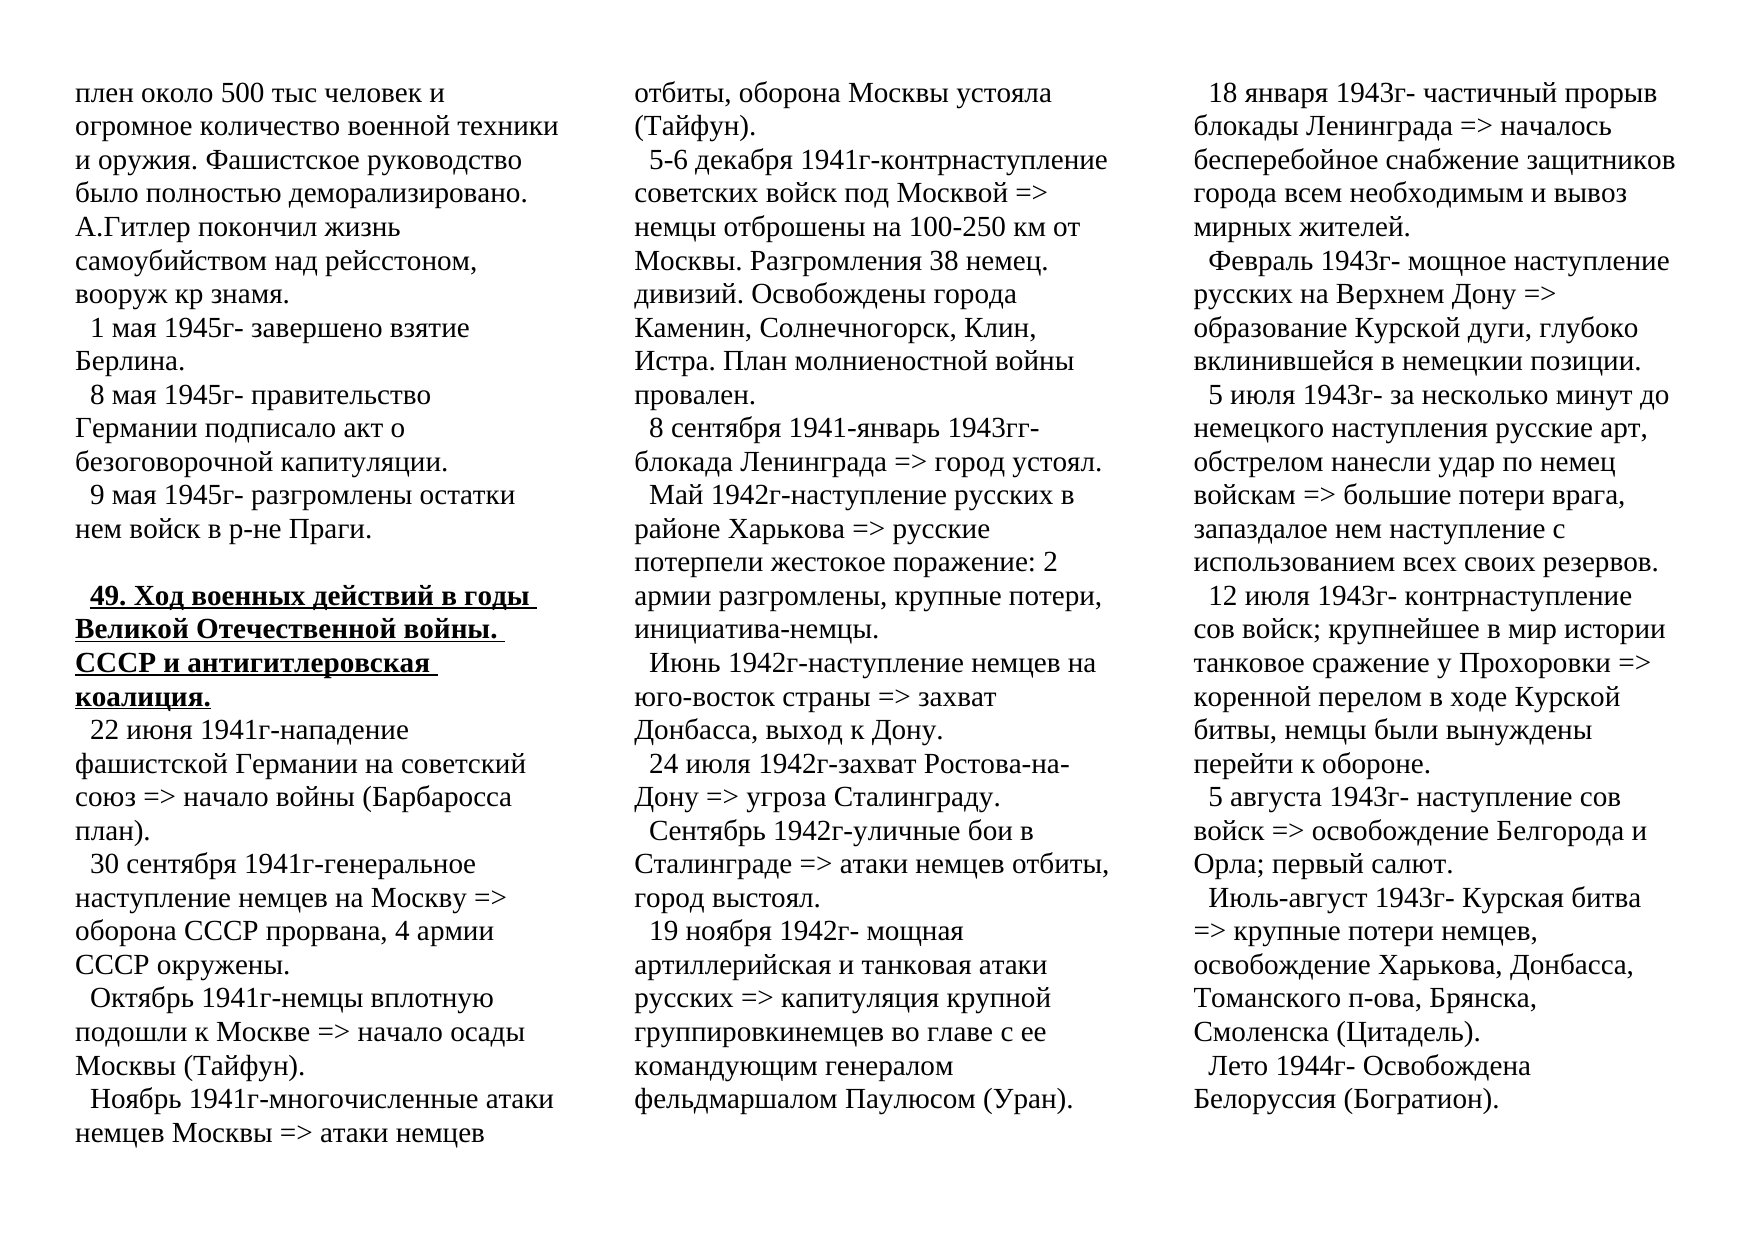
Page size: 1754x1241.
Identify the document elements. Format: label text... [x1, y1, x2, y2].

text 49. Ход военных действий в годы Великой Отечественной войны. СССР и антигитлеровская коалиция. [75, 578, 560, 712]
text 1 мая 1945г- завершено взятие Берлина. [75, 310, 560, 377]
text 12 июля 1943г- контрнаступление сов войск; крупнейшее в мир истории танковое сражение у Прохоровки => коренной перелом в ходе Курской битвы, немцы были вынуждены перейти к обороне. [1193, 578, 1679, 779]
text 19 ноября 1942г- мощная артиллерийская и танковая атаки русских => капитуляция крупной группировкинемцев во главе с ее командующим генералом фельдмаршалом Паулюсом (Уран). [634, 913, 1119, 1115]
text 18 января 1943г- частичный прорыв блокады Ленинграда => началось бесперебойное снабжение защитников города всем необходимым и вывоз мирных жителей. [1193, 75, 1679, 243]
text Февраль 1943г- мощное наступление русских на Верхнем Дону => образование Курской дуги, глубоко вклинившейся в немецкии позиции. [1193, 243, 1679, 377]
text Октябрь 1941г-немцы вплотную подошли к Москве => начало осады Москвы (Тайфун). [75, 981, 560, 1081]
text 24 июля 1942г-захват Ростова-на-Дону => угроза Сталинграду. [634, 746, 1119, 813]
text 9 мая 1945г- разгромлены остатки нем войск в р-не Праги. [75, 477, 560, 544]
text 8 сентября 1941-январь 1943гг- блокада Ленинграда => город устоял. [634, 410, 1119, 477]
text 8 мая 1945г- правительство Германии подписало акт о безоговорочной капитуляции. [75, 377, 560, 477]
text Ноябрь 1941г-многочисленные атаки немцев Москвы => атаки немцев отбиты, оборона Москвы устояла (Тайфун). [75, 1081, 560, 1148]
text Июль-август 1943г- Курская битва => крупные потери немцев, освобождение Харькова, Донбасса, Томанского п-ова, Брянска, Смоленска (Цитадель). [1193, 880, 1679, 1048]
text 5 августа 1943г- наступление сов войск => освобождение Белгорода и Орла; первый салют. [1193, 779, 1679, 880]
text Лето 1944г- Освобождена Белоруссия (Богратион). [1193, 1048, 1679, 1115]
text 30 сентября 1941г-генеральное наступление немцев на Москву => оборона СССР прорвана, 4 армии СССР окружены. [75, 846, 560, 981]
text Сентябрь 1942г-уличные бои в Сталинграде => атаки немцев отбиты, город выстоял. [634, 813, 1119, 913]
text Июнь 1942г-наступление немцев на юго-восток страны => захват Донбасса, выход к Дону. [634, 645, 1119, 746]
text Ноябрь 1941г-многочисленные атаки немцев Москвы => атаки немцев отбиты, оборона Москвы устояла (Тайфун). [634, 75, 1119, 142]
text 22 июня 1941г-нападение фашистской Германии на советский союз => начало войны (Барбаросса план). [75, 712, 560, 846]
text 5 июля 1943г- за несколько минут до немецкого наступления русские арт, обстрелом нанесли удар по немец войскам => большие потери врага, запаздалое нем наступление с использованием всех своих резервов. [1193, 377, 1679, 578]
text Май 1942г-наступление русских в районе Харькова => русские потерпели жестокое поражение: 2 армии разгромлены, крупные потери, инициатива-немцы. [634, 477, 1119, 645]
